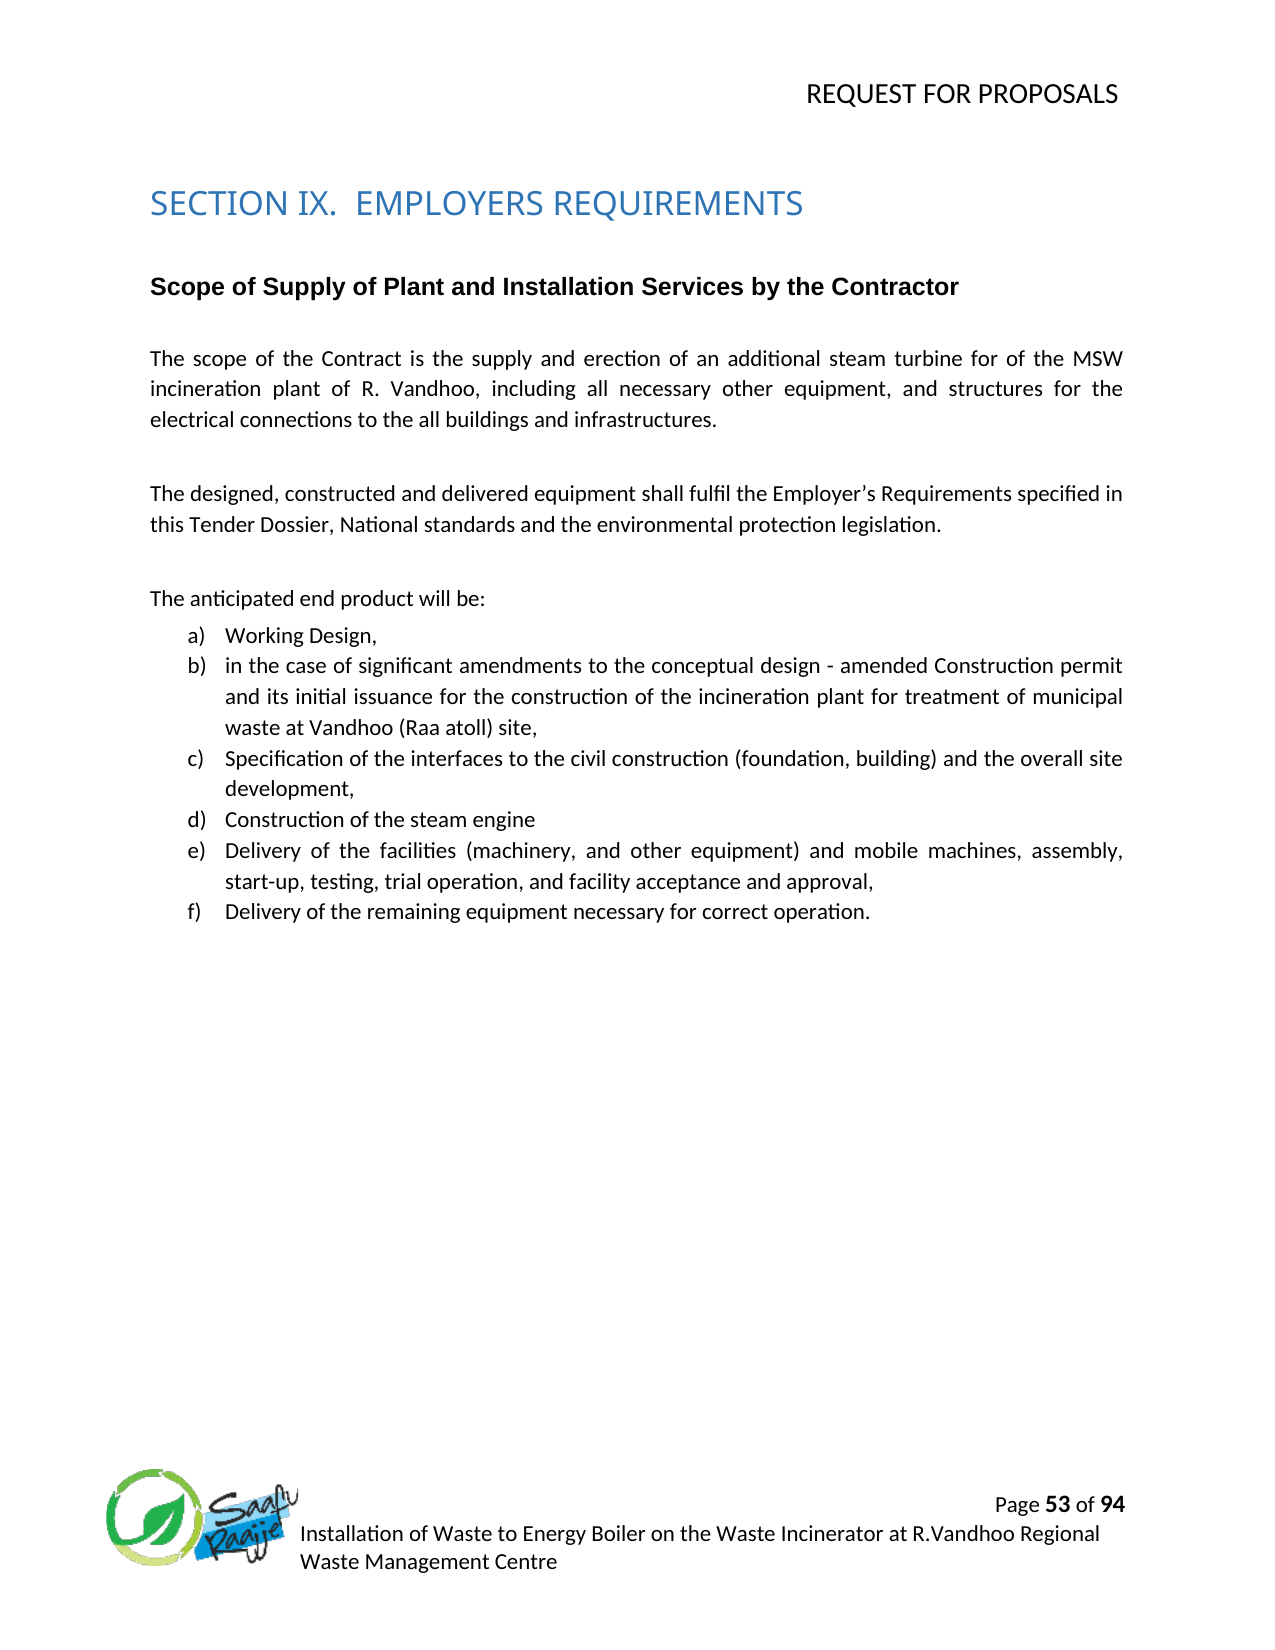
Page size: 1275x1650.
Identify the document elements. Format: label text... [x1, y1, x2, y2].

table_header SECTION IX. EMPLOYERS REQUIREMENTS [139, 150, 1097, 233]
list Specification of the interfaces to the civil construction (foundation, building) and the overall site development, [187, 744, 1125, 803]
text The designed, constructed and delivered equipment shall fulfil the Employer’s Requirements specified in this Tender Dossier, National standards and the environmental protection legislation. [150, 479, 1125, 538]
list Working Design, [187, 621, 1125, 649]
picture [106, 1469, 299, 1566]
list Construction of the steam engine [187, 805, 1125, 833]
text The anticipated end product will be: [150, 584, 1125, 612]
list in the case of significant amendments to the conceptual design - amended Construction permit and its initial issuance for the construction of the incineration plant for treatment of municipal waste at Vandhoo (Raa atoll) site, [187, 652, 1125, 741]
text Scope of Supply of Plant and Installation Services by the Contractor [150, 272, 1125, 301]
text The scope of the Contract is the supply and erection of an additional steam turbine for of the MSW incineration plant of R. Vandhoo, including all necessary other equipment, and structures for the electrical connections to the all buildings and infrastructures. [150, 344, 1125, 433]
list Delivery of the remaining equipment necessary for correct operation. [187, 897, 1125, 926]
list Delivery of the facilities (machinery, and other equipment) and mobile machines, assembly, start-up, testing, trial operation, and facility acceptance and approval, [187, 836, 1125, 895]
